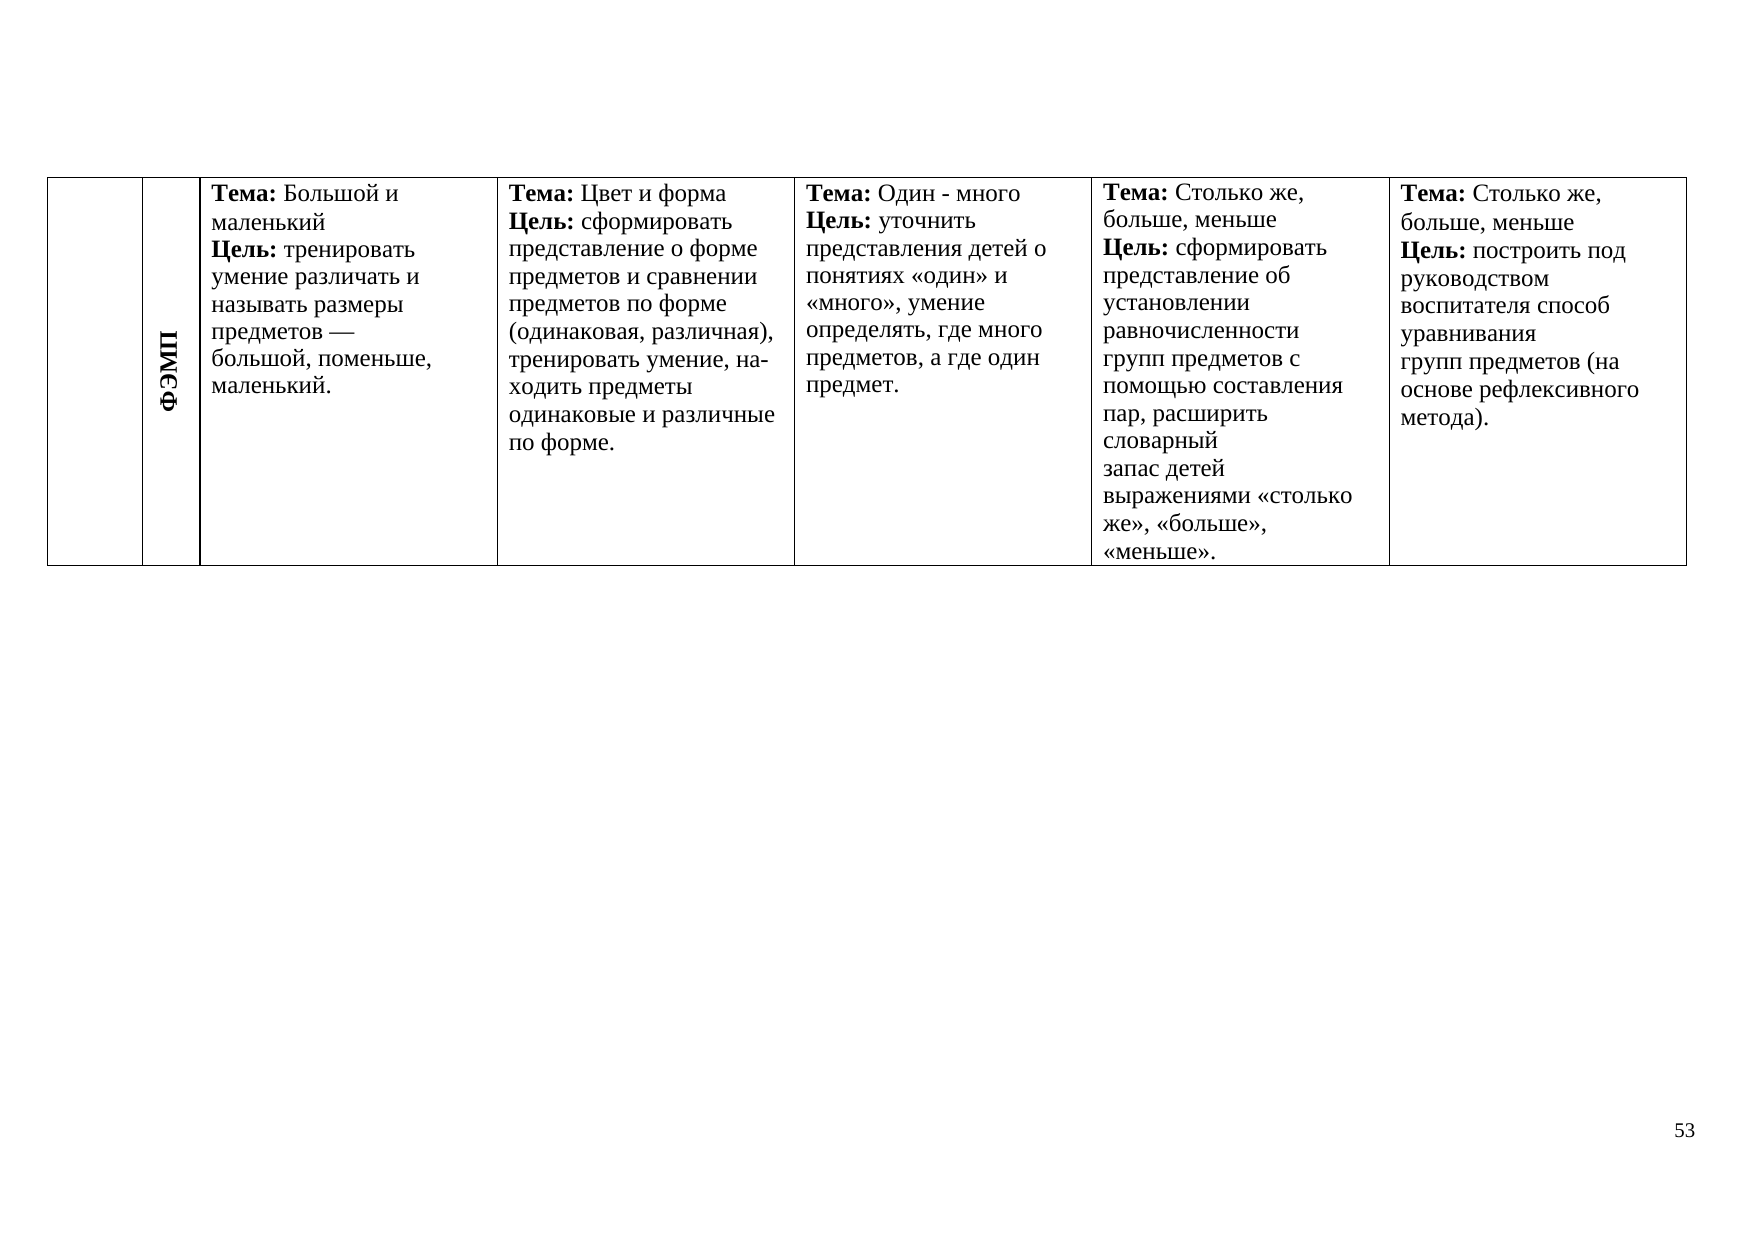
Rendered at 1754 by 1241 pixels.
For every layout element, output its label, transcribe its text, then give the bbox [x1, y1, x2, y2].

table_cell [48, 178, 142, 565]
table_cell Тема: Один - много Цель: уточнить представления детей о понятиях «один» и «много», умение определять, где много предметов, а где один предмет. [795, 178, 1091, 565]
table_cell Тема: Столько же, больше, меньше Цель: сформировать представление об установлении равночисленности групп предметов с помощью составления пар, расширить словарный запас детей выражениями «столько же», «больше», «меньше». [1092, 178, 1389, 565]
table_cell Тема: Большой и маленький Цель: тренировать умение различать и называть размеры предметов — большой, поменьше, маленький. [201, 178, 497, 565]
table_cell Тема: Цвет и форма Цель: сформировать представление о форме предметов и сравнении предметов по форме (одинаковая, различная), тренировать умение, на- ходить предметы одинаковые и различные по форме. [498, 178, 794, 565]
table_cell Тема: Столько же, больше, меньше Цель: построить под руководством воспитателя способ уравнивания групп предметов (на основе рефлексивного метода). [1390, 178, 1686, 565]
table_cell ФЭМП [143, 178, 199, 565]
